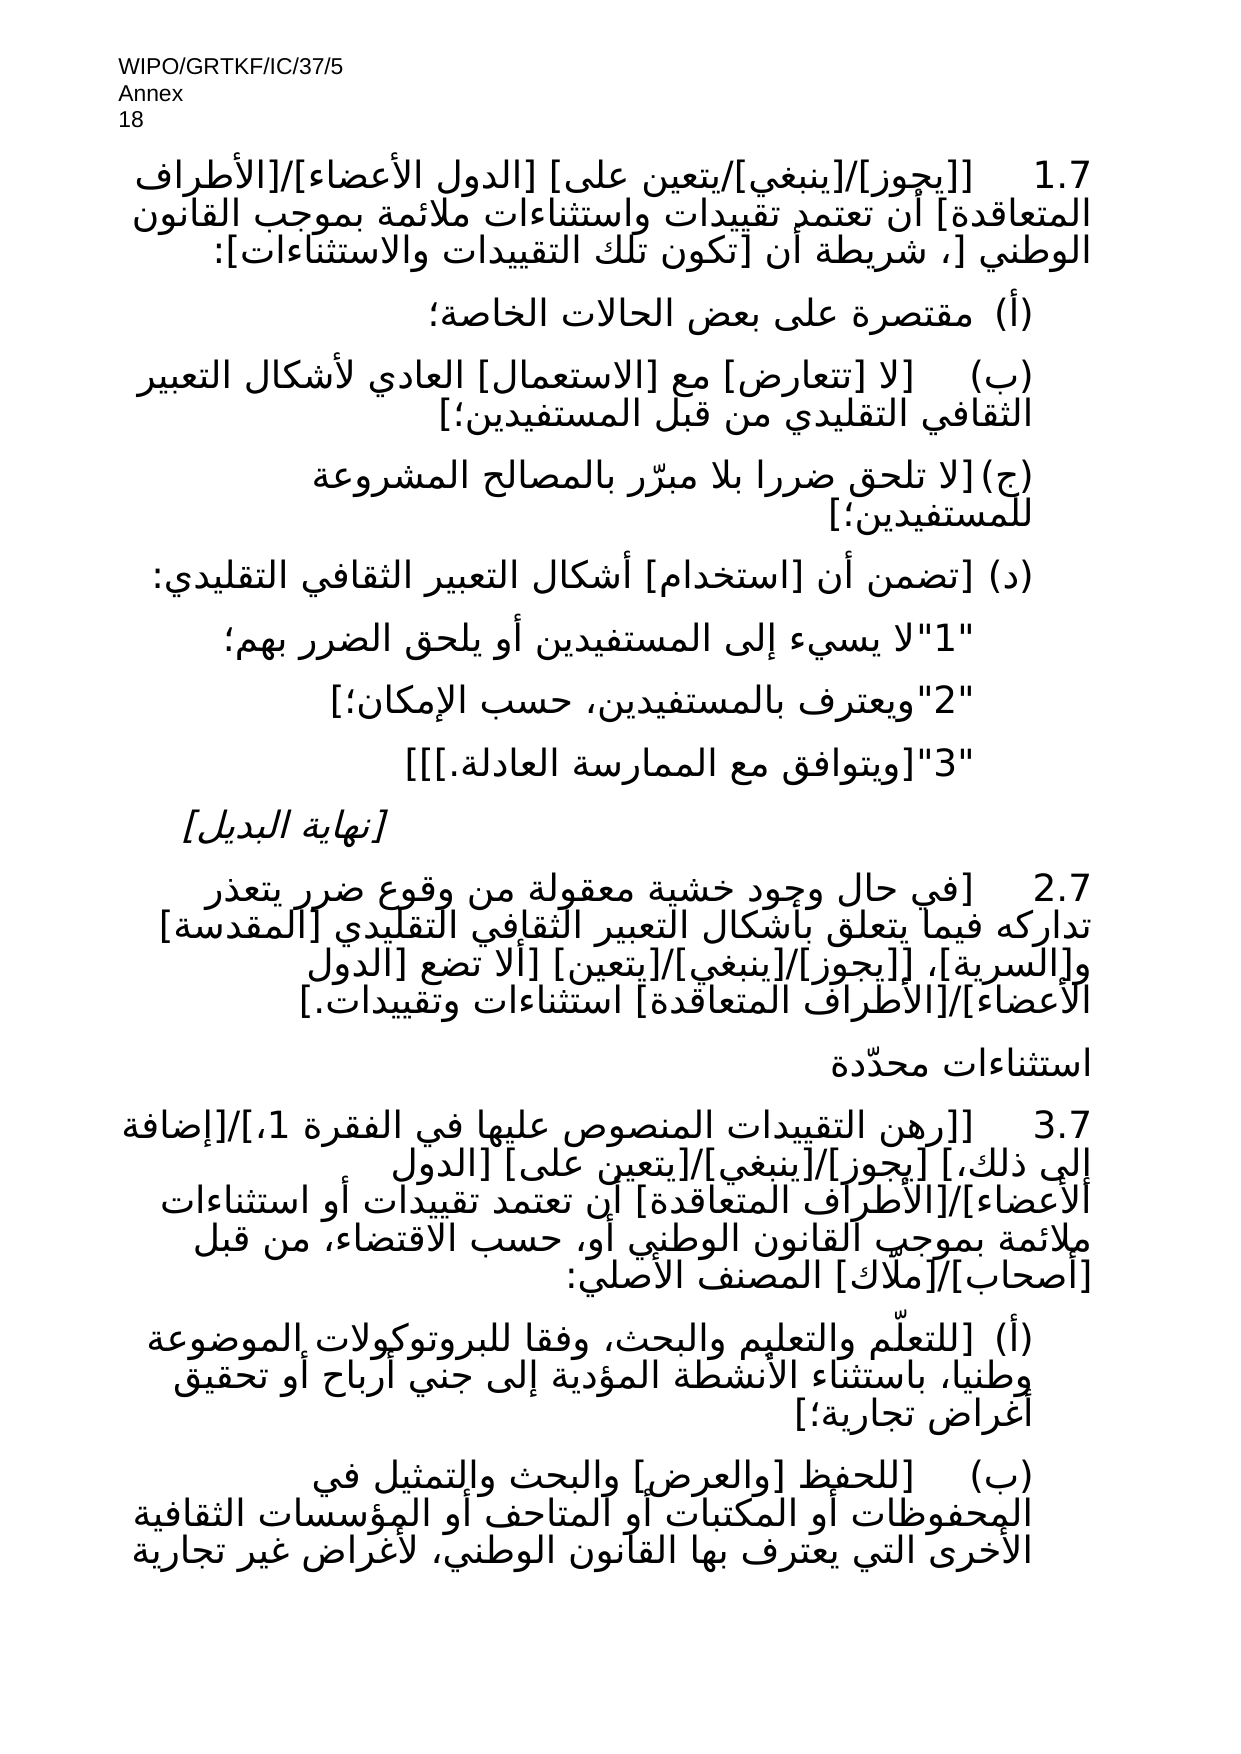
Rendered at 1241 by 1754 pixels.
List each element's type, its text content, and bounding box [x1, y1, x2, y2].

text [نهاية البديل] [118, 808, 384, 846]
text 2.7 [في حال وجود خشية معقولة من وقوع ضرر يتعذر تداركه فيما يتعلق بأشكال التعبير الثقافي التقليدي [المقدسة] و[السرية]، [[يجوز]/[ينبغي]/[يتعين] [ألا تضع [الدول الأعضاء]/[الأطراف المتعاقدة] استثناءات وتقييدات.] [118, 871, 1092, 1021]
text (ج) [لا تلحق ضررا بلا مبرّر بالمصالح المشروعة للمستفيدين؛] [118, 458, 1033, 533]
text "2" ويعترف بالمستفيدين، حسب الإمكان؛] [118, 683, 974, 721]
text 1.7 [[يجوز]/[ينبغي]/يتعين على] [الدول الأعضاء]/[الأطراف المتعاقدة] أن تعتمد تقييدات واستثناءات ملائمة بموجب القانون الوطني [، شريطة أن [تكون تلك التقييدات والاستثناءات]: [118, 158, 1092, 271]
text 3.7 [[رهن التقييدات المنصوص عليها في الفقرة 1،]/[إضافة إلى ذلك،] [يجوز]/[ينبغي]/[يتعين على] [الدول الأعضاء]/[الأطراف المتعاقدة] أن تعتمد تقييدات أو استثناءات ملائمة بموجب القانون الوطني أو، حسب الاقتضاء، من قبل [أصحاب]/[ملّاك] المصنف الأصلي: [118, 1108, 1092, 1296]
text (أ) مقتصرة على بعض الحالات الخاصة؛ [118, 296, 1033, 333]
text (د) [تضمن أن [استخدام] أشكال التعبير الثقافي التقليدي: [118, 558, 1033, 596]
text استثناءات محدّدة [118, 1046, 1092, 1083]
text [118, 1458, 1033, 1571]
text (ب) [لا [تتعارض] مع [الاستعمال] العادي لأشكال التعبير الثقافي التقليدي من قبل المستفيدين؛] [118, 358, 1033, 433]
text "3" [ويتوافق مع الممارسة العادلة.]]] [118, 746, 974, 783]
text (أ) [للتعلّم والتعليم والبحث، وفقا للبروتوكولات الموضوعة وطنيا، باستثناء الأنشطة المؤدية إلى جني أرباح أو تحقيق أغراض تجارية؛] [118, 1321, 1033, 1433]
text "1" لا يسيء إلى المستفيدين أو يلحق الضرر بهم؛ [118, 621, 974, 658]
